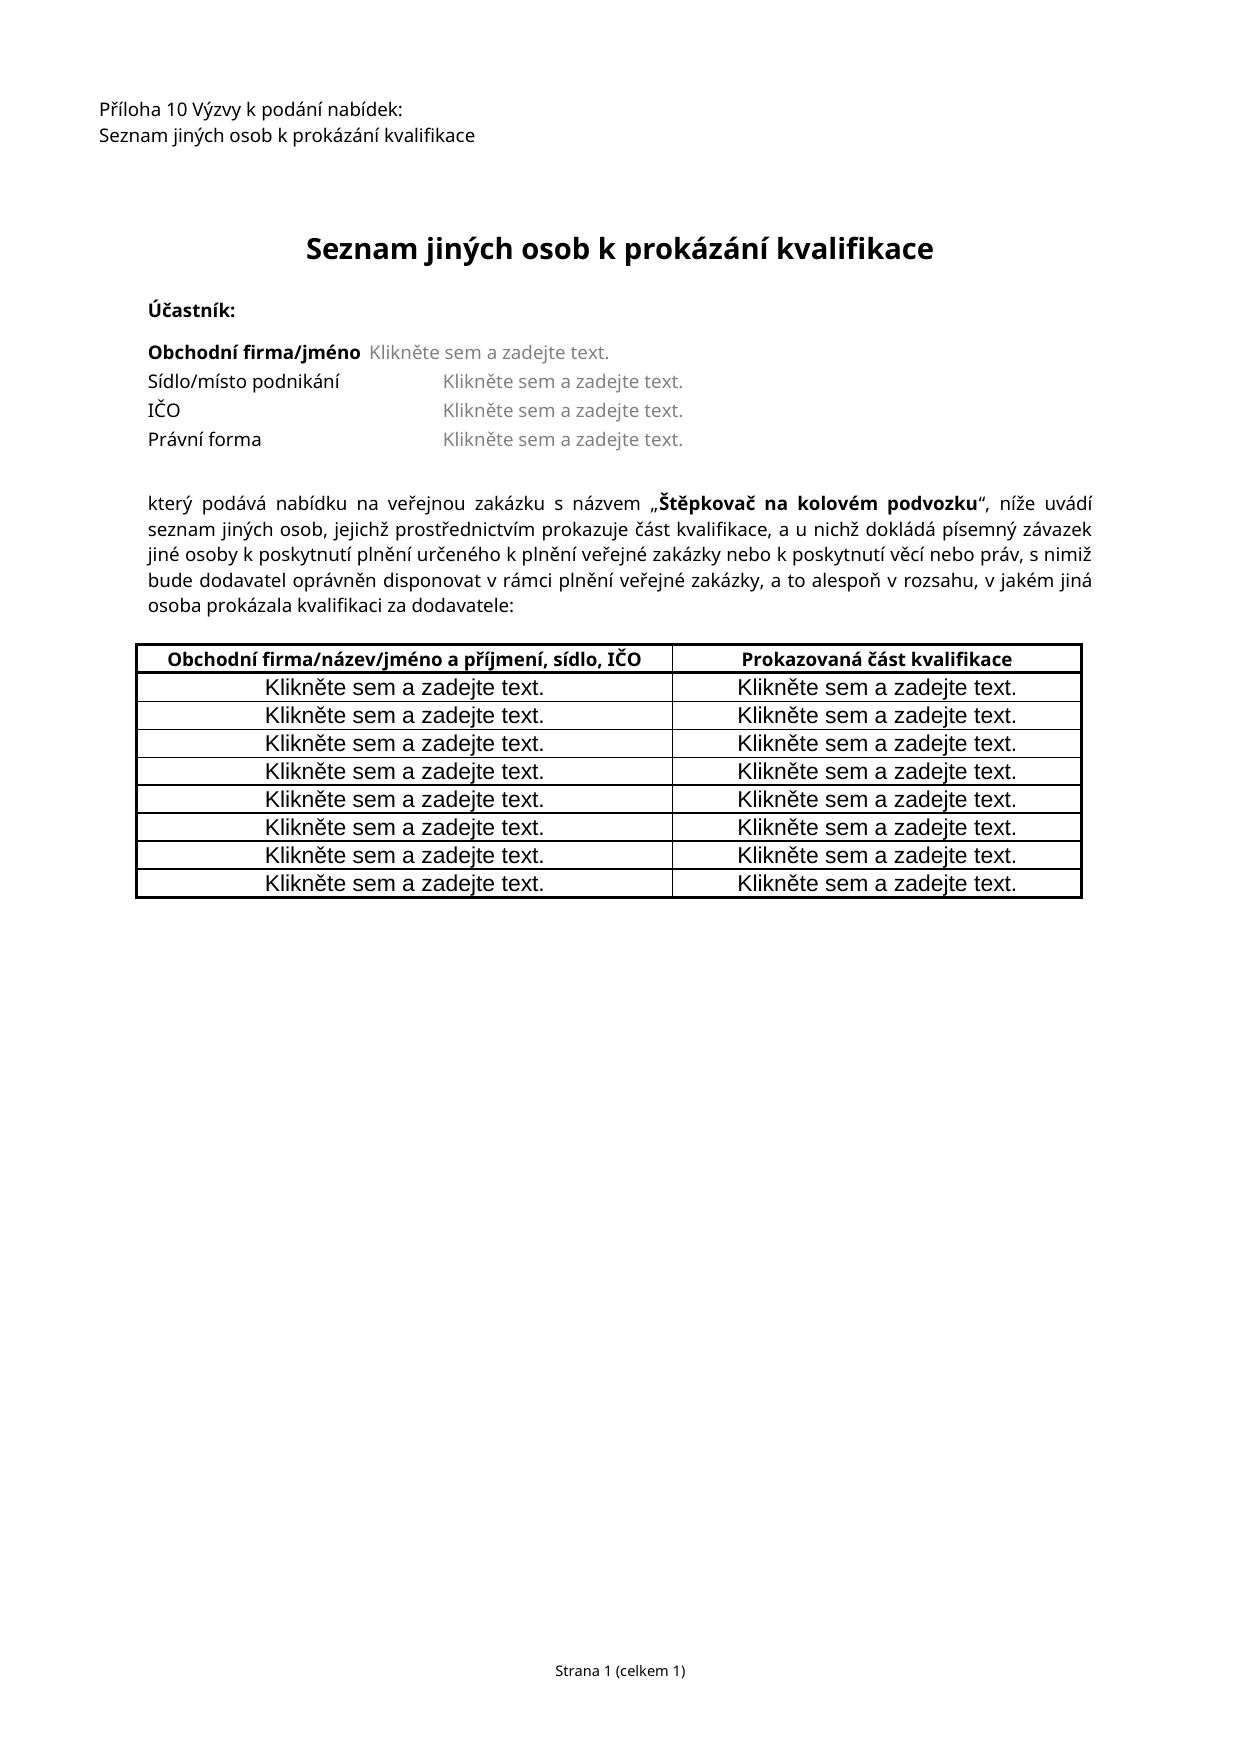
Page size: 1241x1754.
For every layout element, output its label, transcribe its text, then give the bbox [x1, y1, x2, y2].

text Obchodní firma/jméno [148, 336, 1093, 365]
text Účastník: [148, 293, 1093, 324]
text IČO [148, 394, 1093, 423]
text Sídlo/místo podnikání [148, 365, 1093, 394]
text Právní forma [148, 423, 1093, 452]
table_header Prokazovaná část kvalifikace [673, 646, 1080, 671]
table_header Obchodní firma/název/jméno a příjmení, sídlo, IČO [138, 646, 672, 671]
text který podává nabídku na veřejnou zakázku s názvem „“, níže uvádí seznam jiných osob, jejichž prostřednictvím prokazuje část kvalifikace, a u nichž dokládá písemný závazek jiné osoby k poskytnutí plnění určeného k plnění veřejné zakázky nebo k poskytnutí věcí nebo práv, s nimiž bude dodavatel oprávněn disponovat v rámci plnění veřejné zakázky, a to alespoň v rozsahu, v jakém jiná osoba prokázala kvalifikaci za dodavatele: [148, 490, 1093, 618]
title Seznam jiných osob k prokázání kvalifikace [148, 228, 1093, 268]
